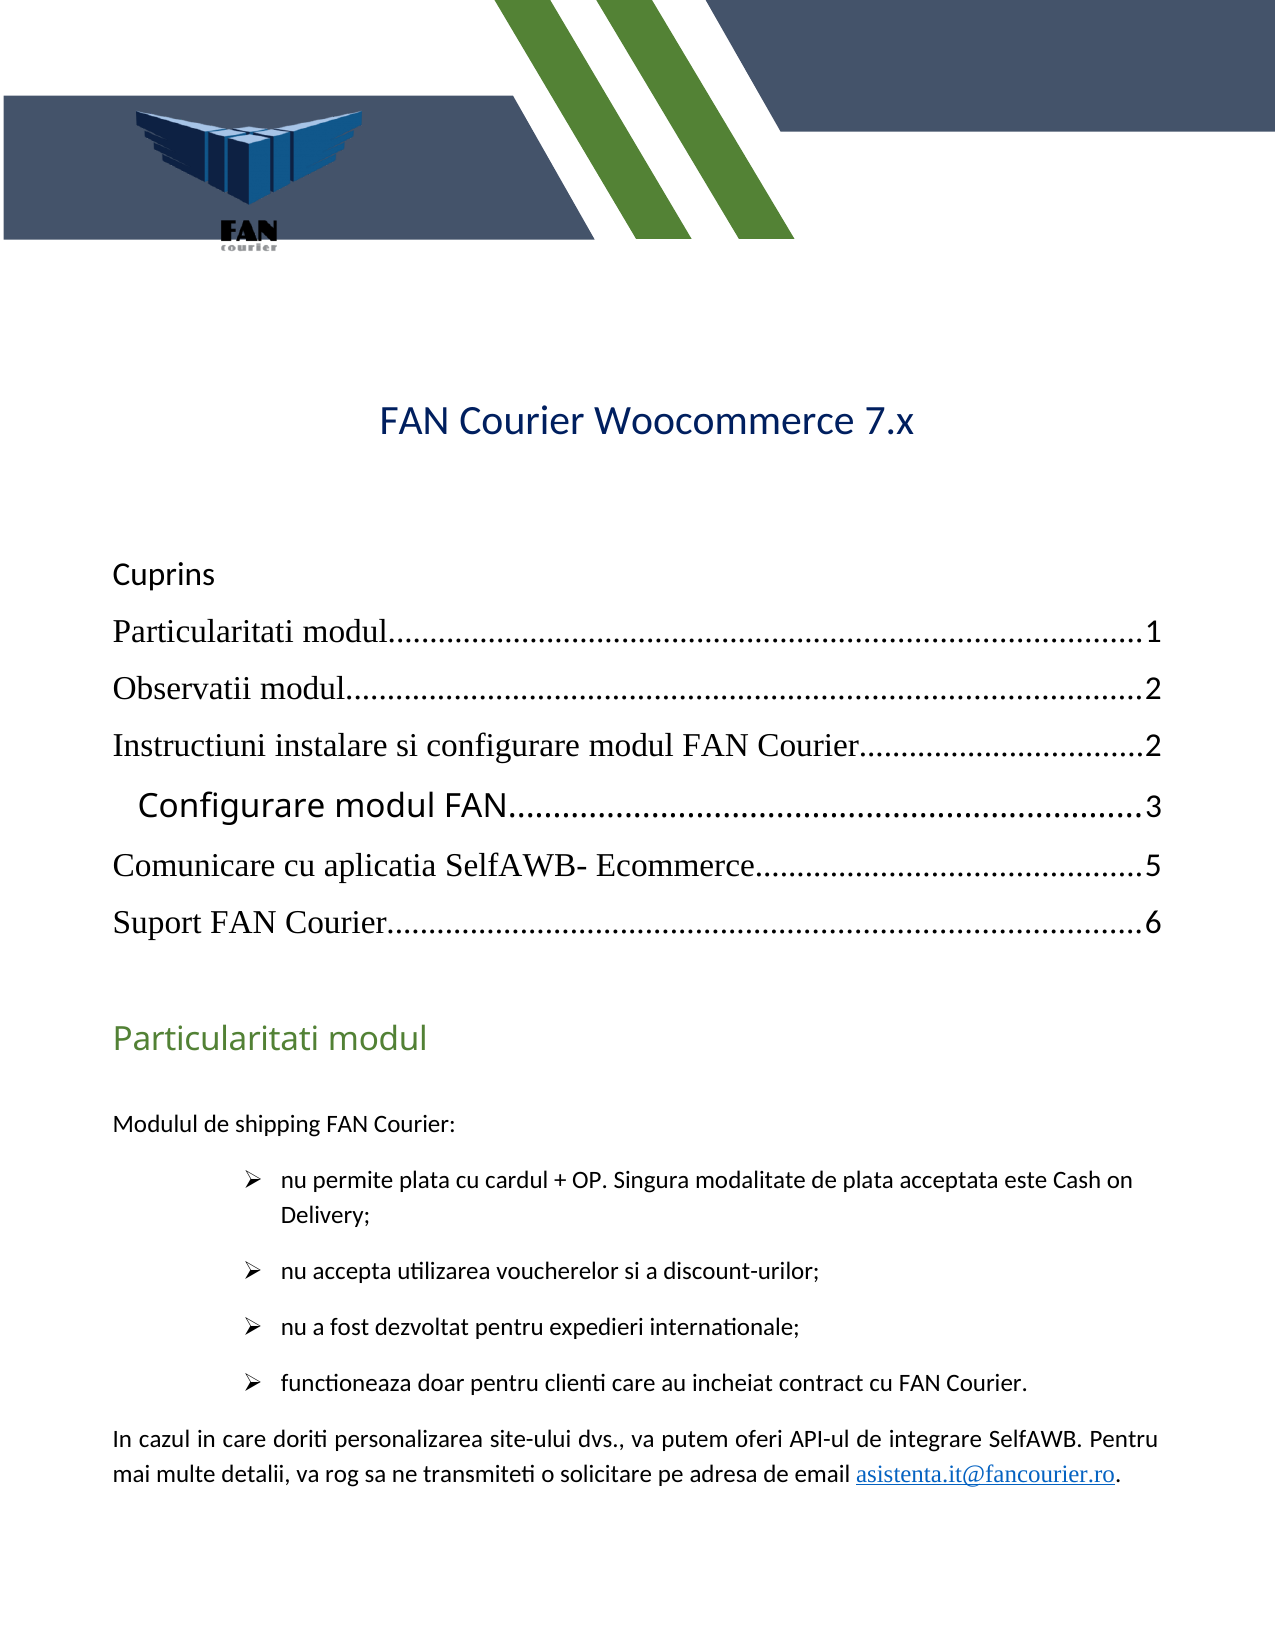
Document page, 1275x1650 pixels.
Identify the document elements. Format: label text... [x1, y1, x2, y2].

subtitle Particularitati modul [112, 1014, 1175, 1060]
text In cazul in care doriti personalizarea site-ului dvs., va putem oferi API-ul de integrare SelfAWB. Pentru mai multe detalii, va rog sa ne transmiteti o solicitare pe adresa de email asistenta.it@fancourier.ro. [112, 1423, 1175, 1488]
list functioneaza doar pentru clienti care au incheiat contract cu FAN Courier. [243, 1367, 1175, 1398]
title FAN Courier Woocommerce 7.x [118, 394, 1175, 445]
list nu permite plata cu cardul + OP. Singura modalitate de plata acceptata este Cash on Delivery; [243, 1164, 1134, 1230]
list nu a fost dezvoltat pentru expedieri internationale; [243, 1311, 1175, 1342]
text Modulul de shipping FAN Courier: [112, 1108, 1175, 1139]
text Cuprins [112, 553, 1175, 593]
picture [133, 65, 365, 266]
list nu accepta utilizarea voucherelor si a discount-urilor; [243, 1255, 1175, 1286]
